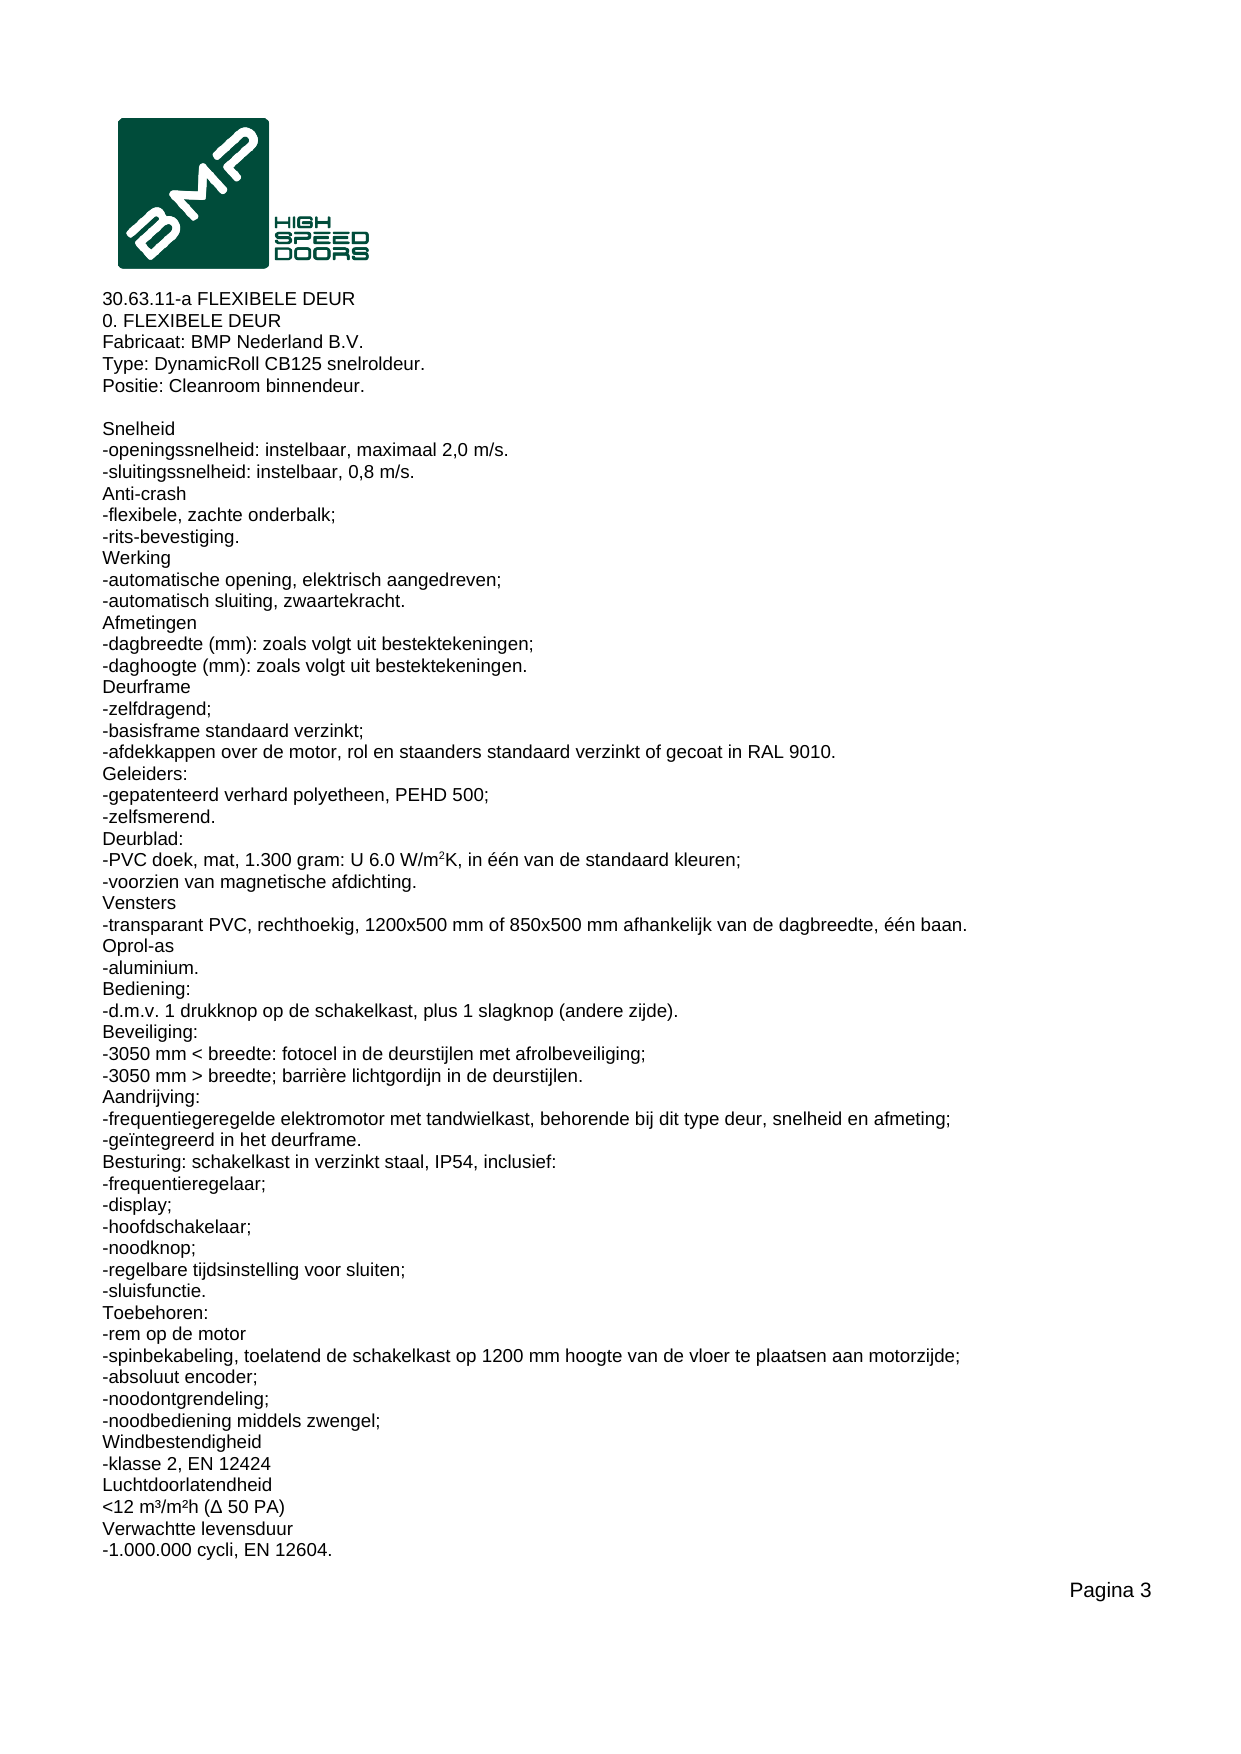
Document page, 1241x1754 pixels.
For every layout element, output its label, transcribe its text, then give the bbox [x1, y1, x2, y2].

text 0. FLEXIBELE DEUR [102, 310, 1163, 331]
text Afmetingen [102, 612, 1163, 633]
text -absoluut encoder; [102, 1366, 1163, 1388]
text -zelfsmerend. [102, 806, 1163, 827]
text -daghoogte (mm): zoals volgt uit bestektekeningen. [102, 655, 1163, 676]
text -zelfdragend; [102, 698, 1163, 719]
text Deurframe [102, 676, 1163, 698]
text Toebehoren: [102, 1302, 1163, 1323]
text -basisframe standaard verzinkt; [102, 719, 1163, 741]
text -PVC doek, mat, 1.300 gram: U 6.0 W/m2K, in één van de standaard kleuren; [102, 849, 1163, 870]
text -noodontgrendeling; [102, 1388, 1163, 1409]
text -hoofdschakelaar; [102, 1215, 1163, 1237]
text Windbestendigheid [102, 1431, 1163, 1453]
text -1.000.000 cycli, EN 12604. [102, 1539, 1163, 1560]
text -rits-bevestiging. [102, 525, 1163, 547]
text -noodbediening middels zwengel; [102, 1409, 1163, 1431]
text Werking [102, 547, 1163, 568]
text -regelbare tijdsinstelling voor sluiten; [102, 1258, 1163, 1280]
text Type: DynamicRoll CB125 snelroldeur. [102, 353, 1163, 374]
text Aandrijving: [102, 1086, 1163, 1108]
text Bediening: [102, 978, 1163, 1000]
text -3050 mm > breedte; barrière lichtgordijn in de deurstijlen. [102, 1064, 1163, 1086]
text -flexibele, zachte onderbalk; [102, 504, 1163, 525]
text -frequentieregelaar; [102, 1172, 1163, 1194]
text Vensters [102, 892, 1163, 913]
text -aluminium. [102, 957, 1163, 978]
text Fabricaat: BMP Nederland B.V. [102, 331, 1163, 353]
text <12 m³/m²h (Δ 50 PA) [102, 1496, 1163, 1517]
text Geleiders: [102, 763, 1163, 784]
text Verwachtte levensduur [102, 1517, 1163, 1539]
text Positie: Cleanroom binnendeur. [102, 374, 1163, 396]
text -voorzien van magnetische afdichting. [102, 870, 1163, 892]
text -spinbekabeling, toelatend de schakelkast op 1200 mm hoogte van de vloer te plaatsen aan motorzijde; [102, 1345, 1163, 1366]
picture [118, 118, 369, 269]
text Anti-crash [102, 482, 1163, 504]
text -sluisfunctie. [102, 1280, 1163, 1302]
text -display; [102, 1194, 1163, 1215]
text -dagbreedte (mm): zoals volgt uit bestektekeningen; [102, 633, 1163, 655]
text -geïntegreerd in het deurframe. [102, 1129, 1163, 1151]
text Oprol-as [102, 935, 1163, 957]
text -klasse 2, EN 12424 [102, 1453, 1163, 1474]
text 30.63.11-a FLEXIBELE DEUR [102, 288, 1163, 310]
text -frequentiegeregelde elektromotor met tandwielkast, behorende bij dit type deur, snelheid en afmeting; [102, 1108, 1163, 1129]
text -openingssnelheid: instelbaar, maximaal 2,0 m/s. [102, 439, 1163, 461]
text -3050 mm < breedte: fotocel in de deurstijlen met afrolbeveiliging; [102, 1043, 1163, 1064]
text -d.m.v. 1 drukknop op de schakelkast, plus 1 slagknop (andere zijde). [102, 1000, 1163, 1021]
text -gepatenteerd verhard polyetheen, PEHD 500; [102, 784, 1163, 806]
text -automatisch sluiting, zwaartekracht. [102, 590, 1163, 612]
text Snelheid [102, 418, 1163, 439]
text -rem op de motor [102, 1323, 1163, 1345]
text Besturing: schakelkast in verzinkt staal, IP54, inclusief: [102, 1151, 1163, 1172]
text Deurblad: [102, 827, 1163, 849]
text -automatische opening, elektrisch aangedreven; [102, 568, 1163, 590]
text -sluitingssnelheid: instelbaar, 0,8 m/s. [102, 461, 1163, 482]
text -noodknop; [102, 1237, 1163, 1258]
text Luchtdoorlatendheid [102, 1474, 1163, 1496]
text Beveiliging: [102, 1021, 1163, 1043]
text -afdekkappen over de motor, rol en staanders standaard verzinkt of gecoat in RAL 9010. [102, 741, 1163, 763]
text -transparant PVC, rechthoekig, 1200x500 mm of 850x500 mm afhankelijk van de dagbreedte, één baan. [102, 913, 1163, 935]
